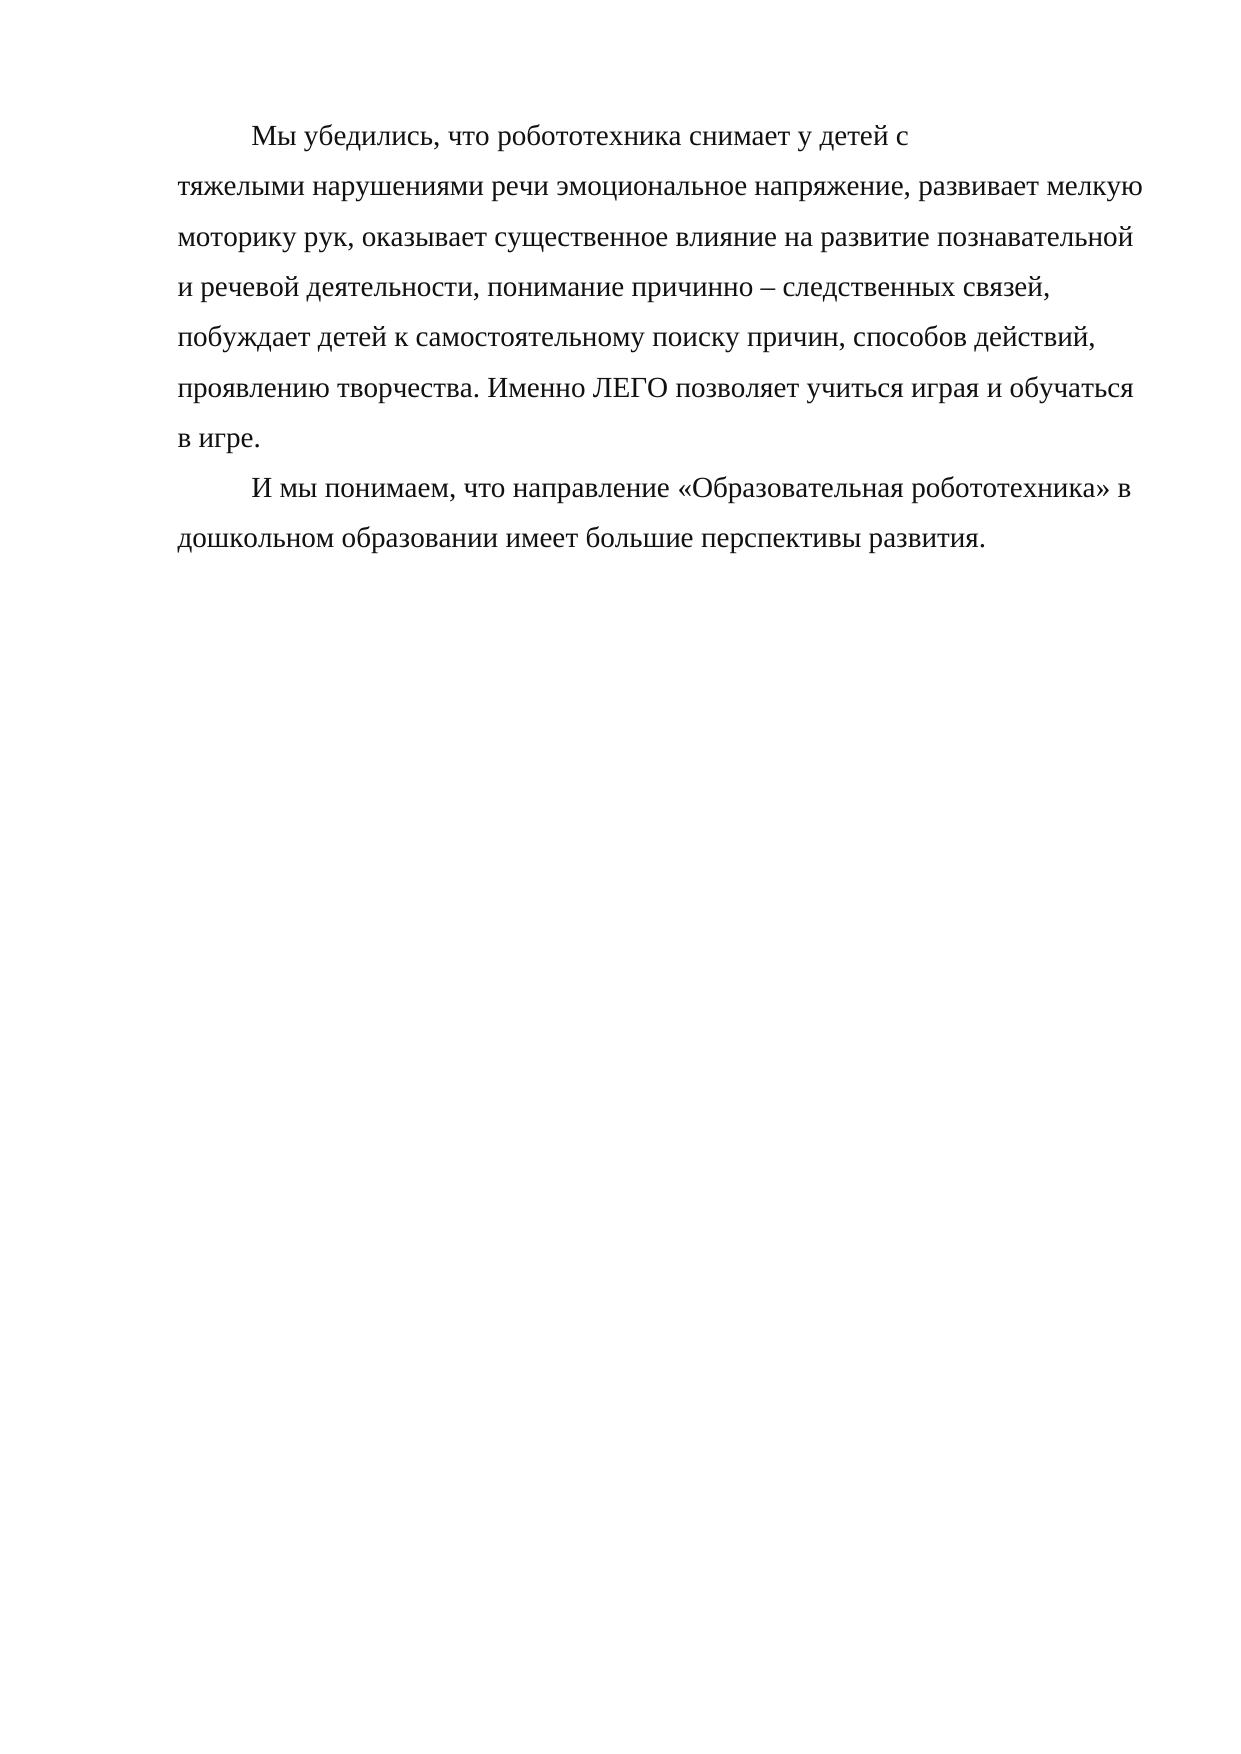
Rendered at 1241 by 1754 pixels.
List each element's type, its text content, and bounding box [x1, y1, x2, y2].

text Мы убедились, что робототехника снимает у детей с тяжелыми нарушениями речи эмоциональное напряжение, развивает мелкую моторику рук, оказывает существенное влияние на развитие познавательной и речевой деятельности, понимание причинно – следственных связей, побуждает детей к самостоятельному поиску причин, способов действий, проявлению творчества. Именно ЛЕГО позволяет учиться играя и обучаться в игре. [177, 118, 1152, 453]
text И мы понимаем, что направление «Образовательная робототехника» в дошкольном образовании имеет большие перспективы развития. [177, 470, 1152, 554]
